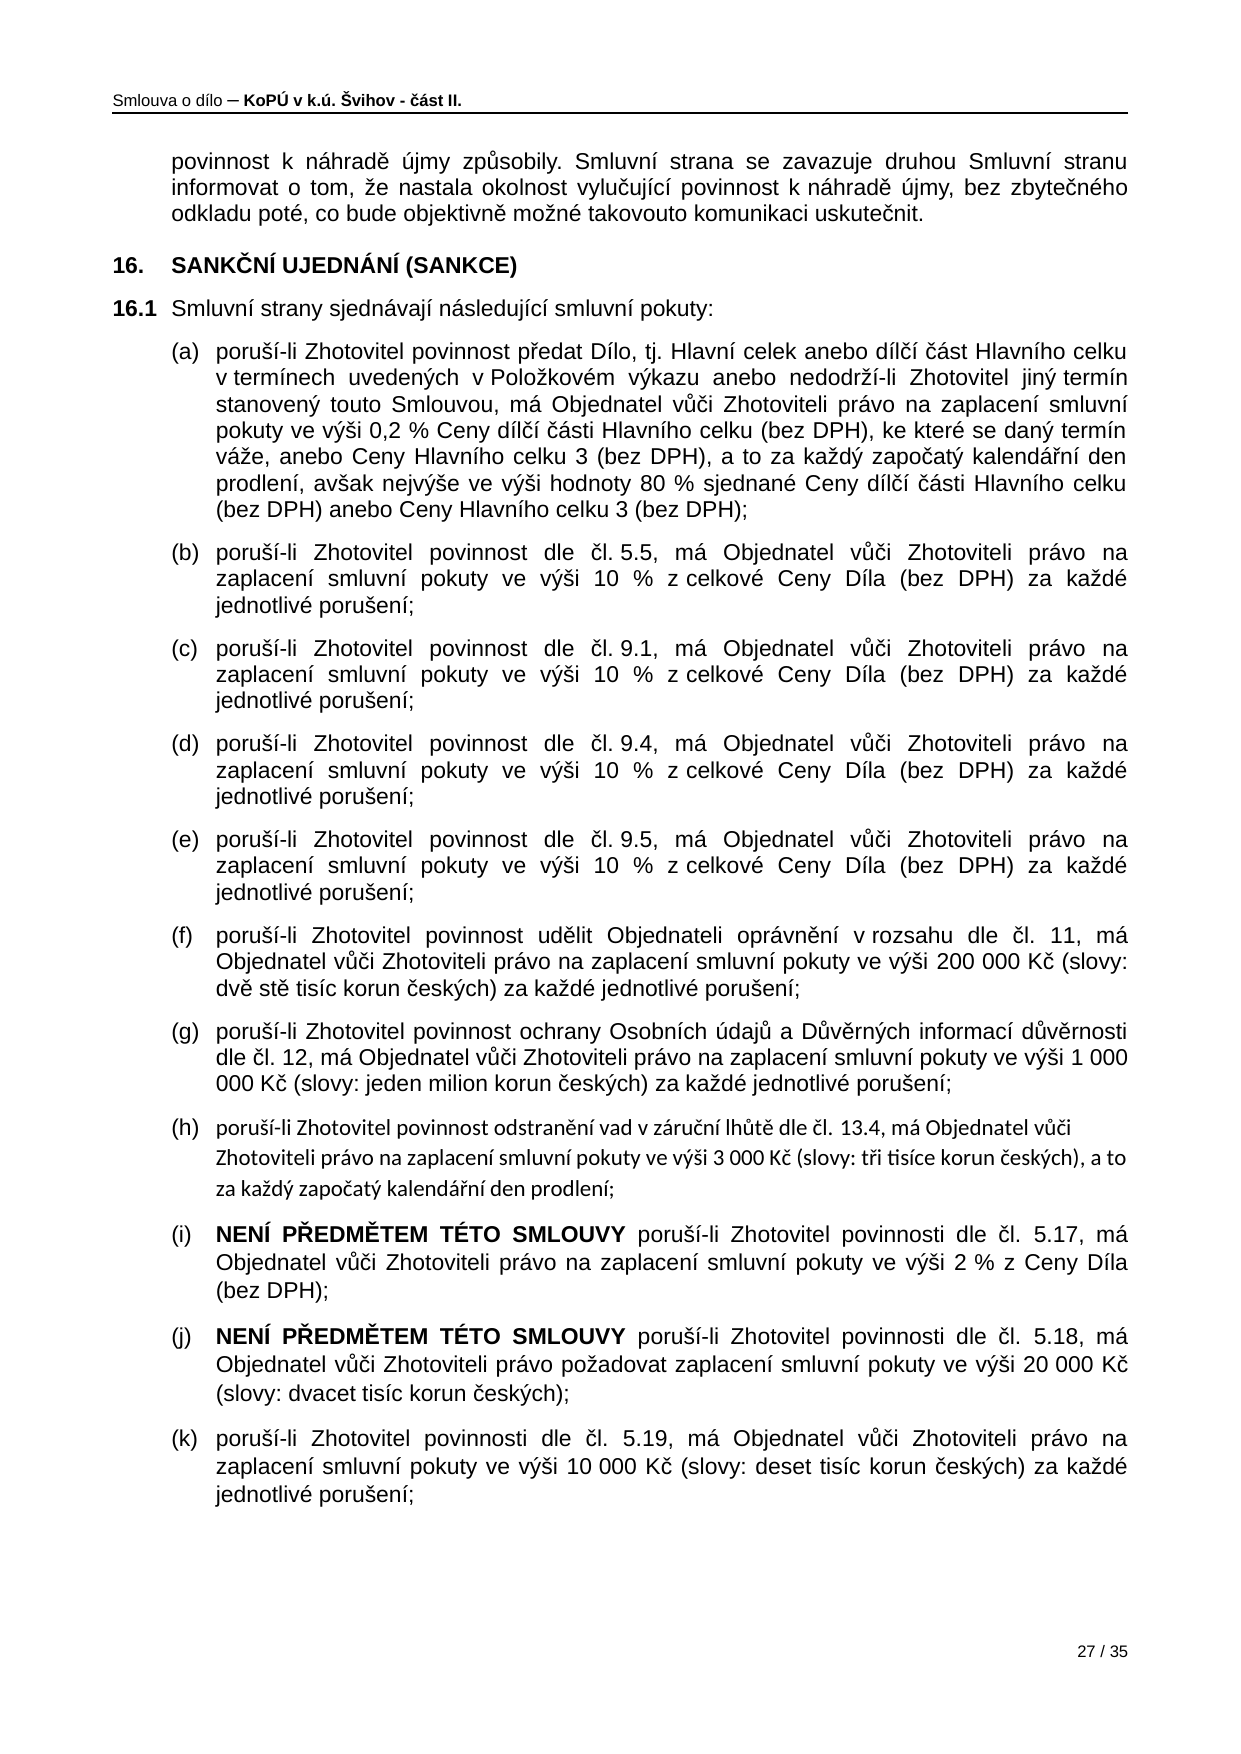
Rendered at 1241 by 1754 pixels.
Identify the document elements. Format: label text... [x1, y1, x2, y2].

list poruší-li Zhotovitel povinnost dle čl. 9.5, má Objednatel vůči Zhotoviteli právo na zaplacení smluvní pokuty ve výši 10 % z celkové Ceny Díla (bez DPH) za každé jednotlivé porušení; [171, 826, 1128, 905]
text poruší-li Zhotovitel povinnosti dle čl. 5.19, má Objednatel vůči Zhotoviteli právo na zaplacení smluvní pokuty ve výši 10 000 Kč (slovy: deset tisíc korun českých) za každé jednotlivé porušení; [171, 1424, 1128, 1508]
list poruší-li Zhotovitel povinnost dle čl. 9.1, má Objednatel vůči Zhotoviteli právo na zaplacení smluvní pokuty ve výši 10 % z celkové Ceny Díla (bez DPH) za každé jednotlivé porušení; [171, 635, 1128, 714]
text poruší-li Zhotovitel povinnost odstranění vad v záruční lhůtě dle čl. 13.4, má Objednatel vůči Zhotoviteli právo na zaplacení smluvní pokuty ve výši 3 000 Kč (slovy: tři tisíce korun českých), a to za každý započatý kalendářní den prodlení; [171, 1113, 1128, 1202]
text poruší-li Zhotovitel povinnost ochrany Osobních údajů a Důvěrných informací důvěrnosti dle čl. 12, má Objednatel vůči Zhotoviteli právo na zaplacení smluvní pokuty ve výši 1 000 000 Kč (slovy: jeden milion korun českých) za každé jednotlivé porušení; [171, 1018, 1128, 1097]
text Smluvní strany sjednávají následující smluvní pokuty: [112, 295, 1128, 321]
text Sankční ujednání (SANKCE) [112, 252, 1128, 278]
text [112, 148, 1128, 227]
text poruší-li Zhotovitel povinnost udělit Objednateli oprávnění v rozsahu dle čl. 11, má Objednatel vůči Zhotoviteli právo na zaplacení smluvní pokuty ve výši 200 000 Kč (slovy: dvě stě tisíc korun českých) za každé jednotlivé porušení; [171, 922, 1128, 1001]
text NENÍ PŘEDMĚTEM TÉTO SMLOUVY poruší-li Zhotovitel povinnosti dle čl. 5.18, má Objednatel vůči Zhotoviteli právo požadovat zaplacení smluvní pokuty ve výši 20 000 Kč (slovy: dvacet tisíc korun českých); [171, 1323, 1128, 1406]
text NENÍ PŘEDMĚTEM TÉTO SMLOUVY poruší-li Zhotovitel povinnosti dle čl. 5.17, má Objednatel vůči Zhotoviteli právo na zaplacení smluvní pokuty ve výši 2 % z Ceny Díla (bez DPH); [171, 1221, 1128, 1304]
list poruší-li Zhotovitel povinnost dle čl. 9.4, má Objednatel vůči Zhotoviteli právo na zaplacení smluvní pokuty ve výši 10 % z celkové Ceny Díla (bez DPH) za každé jednotlivé porušení; [171, 730, 1128, 809]
list poruší-li Zhotovitel povinnost dle čl. 5.5, má Objednatel vůči Zhotoviteli právo na zaplacení smluvní pokuty ve výši 10 % z celkové Ceny Díla (bez DPH) za každé jednotlivé porušení; [171, 539, 1128, 618]
list poruší-li Zhotovitel povinnost předat Dílo, tj. Hlavní celek anebo dílčí část Hlavního celku v termínech uvedených v Položkovém výkazu anebo nedodrží-li Zhotovitel jiný termín stanovený touto Smlouvou, má Objednatel vůči Zhotoviteli právo na zaplacení smluvní pokuty ve výši 0,2 % Ceny dílčí části Hlavního celku (bez DPH), ke které se daný termín váže, anebo Ceny Hlavního celku 3 (bez DPH), a to za každý započatý kalendářní den prodlení, avšak nejvýše ve výši hodnoty 80 % sjednané Ceny dílčí části Hlavního celku (bez DPH) anebo Ceny Hlavního celku 3 (bez DPH); [171, 338, 1128, 522]
